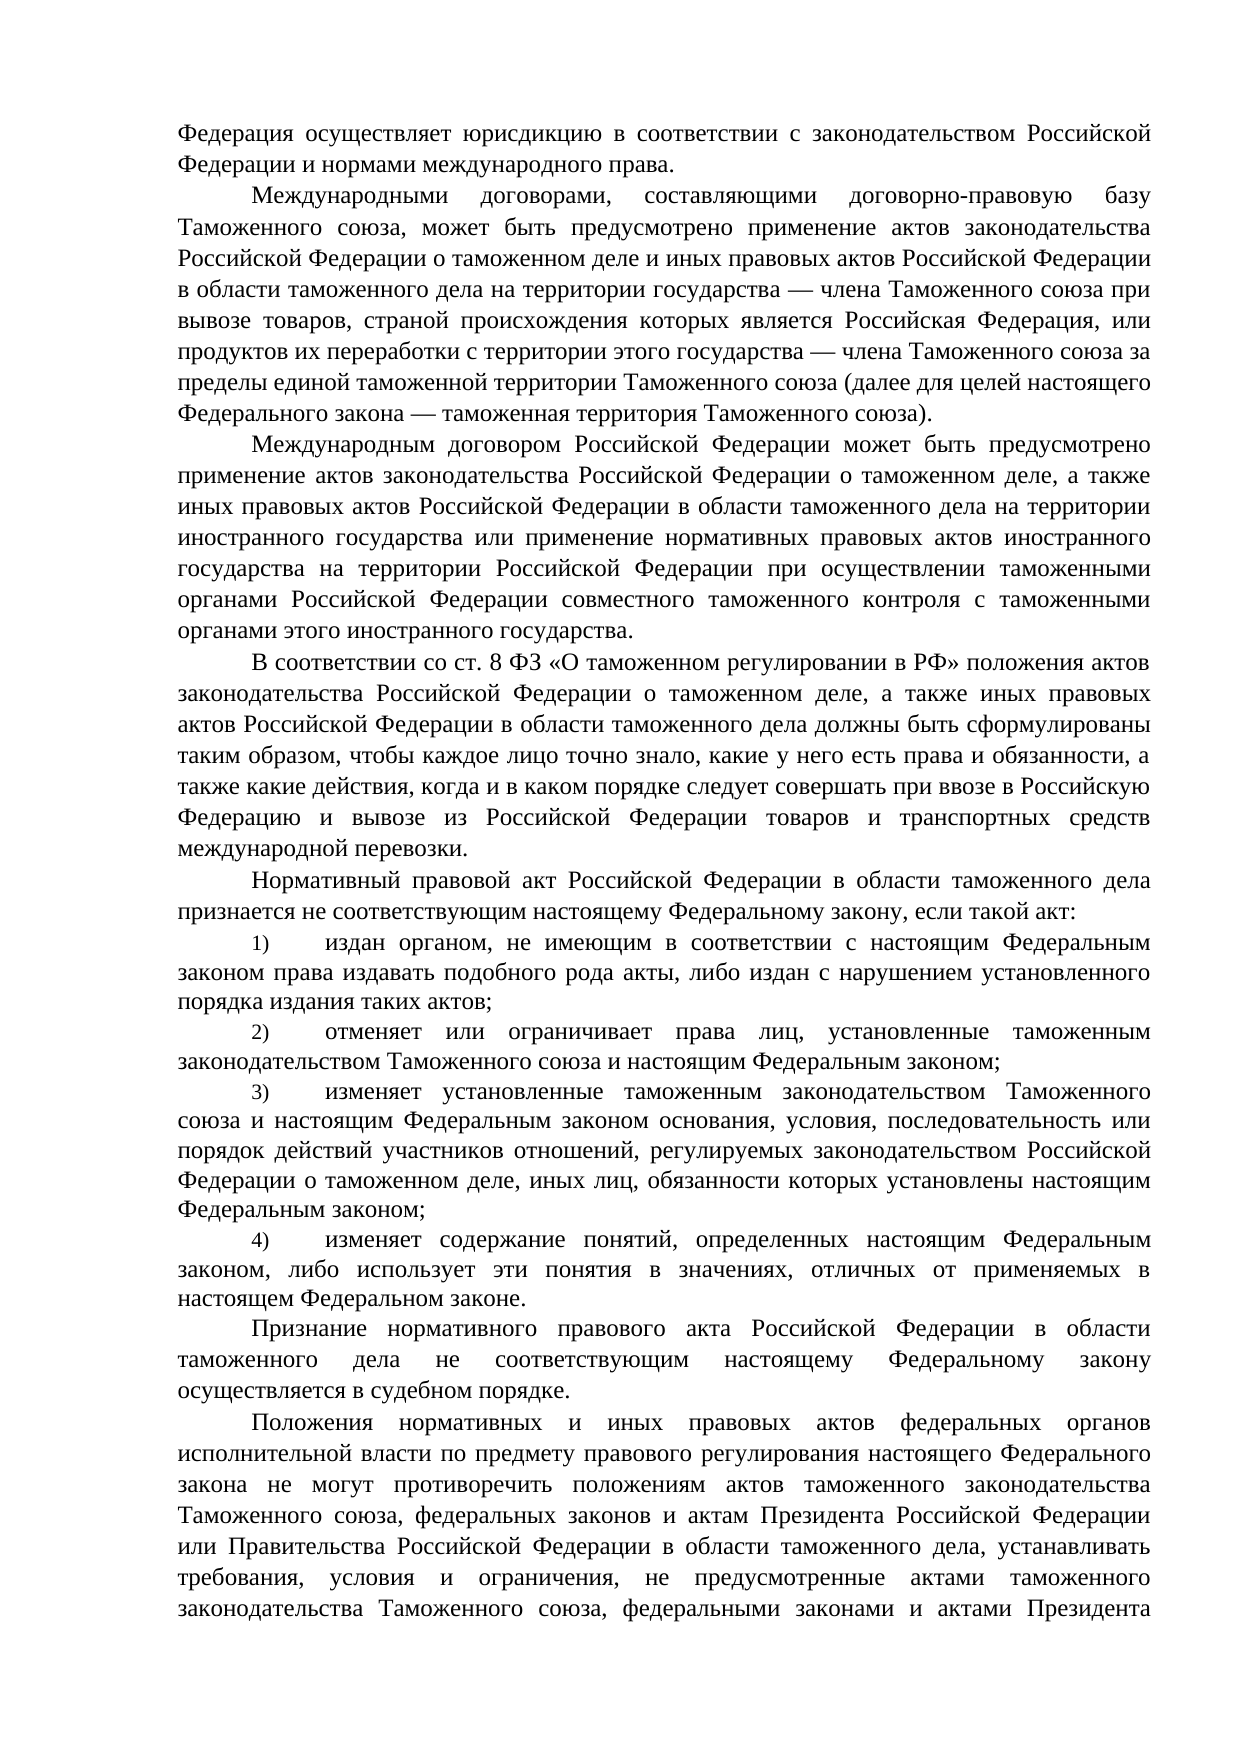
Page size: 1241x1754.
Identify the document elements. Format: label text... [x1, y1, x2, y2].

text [177, 118, 1152, 178]
list отменяет или ограничивает права лиц, установленные таможенным законодательством Таможенного союза и настоящим Федеральным законом; [177, 1016, 1152, 1075]
text Нормативный правовой акт Российской Федерации в области таможенного дела признается не соответствующим настоящему Федеральному закону, если такой акт: [177, 865, 1152, 924]
list изменяет содержание понятий, определенных настоящим Федеральным законом, либо использует эти понятия в значениях, отличных от применяемых в настоящем Федеральном законе. [177, 1224, 1152, 1312]
text Признание нормативного правового акта Российской Федерации в области таможенного дела не соответствующим настоящему Федеральному закону осуществляется в судебном порядке. [177, 1313, 1152, 1404]
text Международным договором Российской Федерации может быть предусмотрено применение актов законодательства Российской Федерации о таможенном деле, а также иных правовых актов Российской Федерации в области таможенного дела на территории иностранного государства или применение нормативных правовых актов иностранного государства на территории Российской Федерации при осуществлении таможенными органами Российской Федерации совместного таможенного контроля с таможенными органами этого иностранного государства. [177, 429, 1152, 644]
text Международными договорами, составляющими договорно-правовую базу Таможенного союза, может быть предусмотрено применение актов законодательства Российской Федерации о таможенном деле и иных правовых актов Российской Федерации в области таможенного дела на территории государства — члена Таможенного союза при вывозе товаров, страной происхождения которых является Российская Федерация, или продуктов их переработки с территории этого государства — члена Таможенного союза за пределы единой таможенной территории Таможенного союза (далее для целей настоящего Федерального закона — таможенная территория Таможенного союза). [177, 181, 1152, 427]
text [177, 1407, 1152, 1622]
list издан органом, не имеющим в соответствии с настоящим Федеральным законом права издавать подобного рода акты, либо издан с нарушением установленного порядка издания таких актов; [177, 927, 1152, 1015]
list изменяет установленные таможенным законодательством Таможенного союза и настоящим Федеральным законом основания, условия, последовательность или порядок действий участников отношений, регулируемых законодательством Российской Федерации о таможенном деле, иных лиц, обязанности которых установлены настоящим Федеральным законом; [177, 1076, 1152, 1223]
text В соответствии со ст. 8 ФЗ «О таможенном регулировании в РФ» положения актов законодательства Российской Федерации о таможенном деле, а также иных правовых актов Российской Федерации в области таможенного дела должны быть сформулированы таким образом, чтобы каждое лицо точно знало, какие у него есть права и обязанности, а также какие действия, когда и в каком порядке следует совершать при ввозе в Российскую Федерацию и вывозе из Российской Федерации товаров и транспортных средств международной перевозки. [177, 647, 1152, 862]
